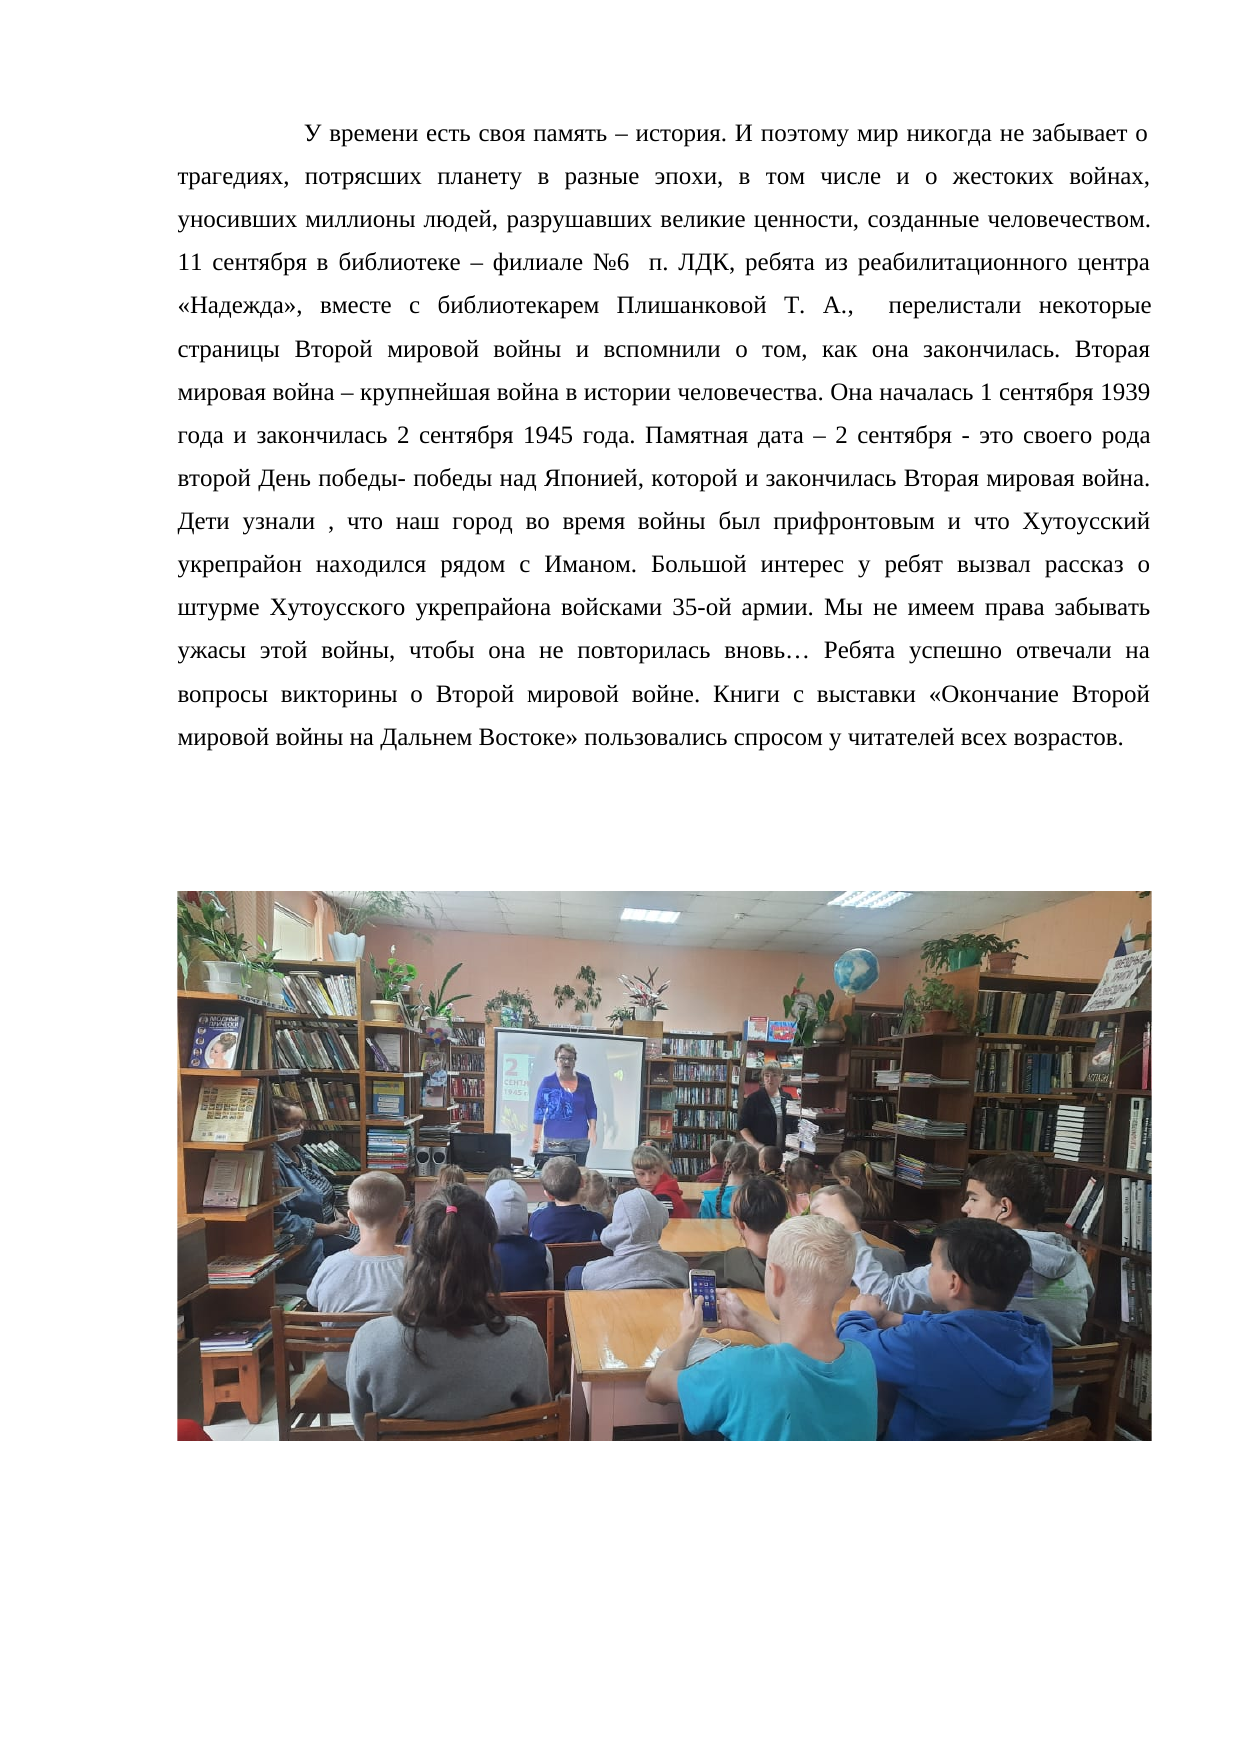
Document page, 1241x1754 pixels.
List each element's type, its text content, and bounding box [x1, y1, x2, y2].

text У времени есть своя память – история. И поэтому мир никогда не забывает о трагедиях, потрясших планету в разные эпохи, в том числе и о жестоких войнах, уносивших миллионы людей, разрушавших великие ценности, созданные человечеством. 11 сентября в библиотеке – филиале №6 п. ЛДК, ребята из реабилитационного центра «Надежда», вместе с библиотекарем Плишанковой Т. А., перелистали некоторые страницы Второй мировой войны и вспомнили о том, как она закончилась. Вторая мировая война – крупнейшая война в истории человечества. Она началась 1 сентября 1939 года и закончилась 2 сентября 1945 года. Памятная дата – 2 сентября - это своего рода второй День победы- победы над Японией, которой и закончилась Вторая мировая война. Дети узнали , что наш город во время войны был прифронтовым и что Хутоусский укрепрайон находился рядом с Иманом. Большой интерес у ребят вызвал рассказ о штурме Хутоусского укрепрайона войсками 35-ой армии. Мы не имеем права забывать ужасы этой войны, чтобы она не повторилась вновь… Ребята успешно отвечали на вопросы викторины о Второй мировой войне. Книги с выставки «Окончание Второй мировой войны на Дальнем Востоке» пользовались спросом у читателей всех возрастов. [177, 118, 1152, 751]
picture [177, 891, 1152, 1441]
